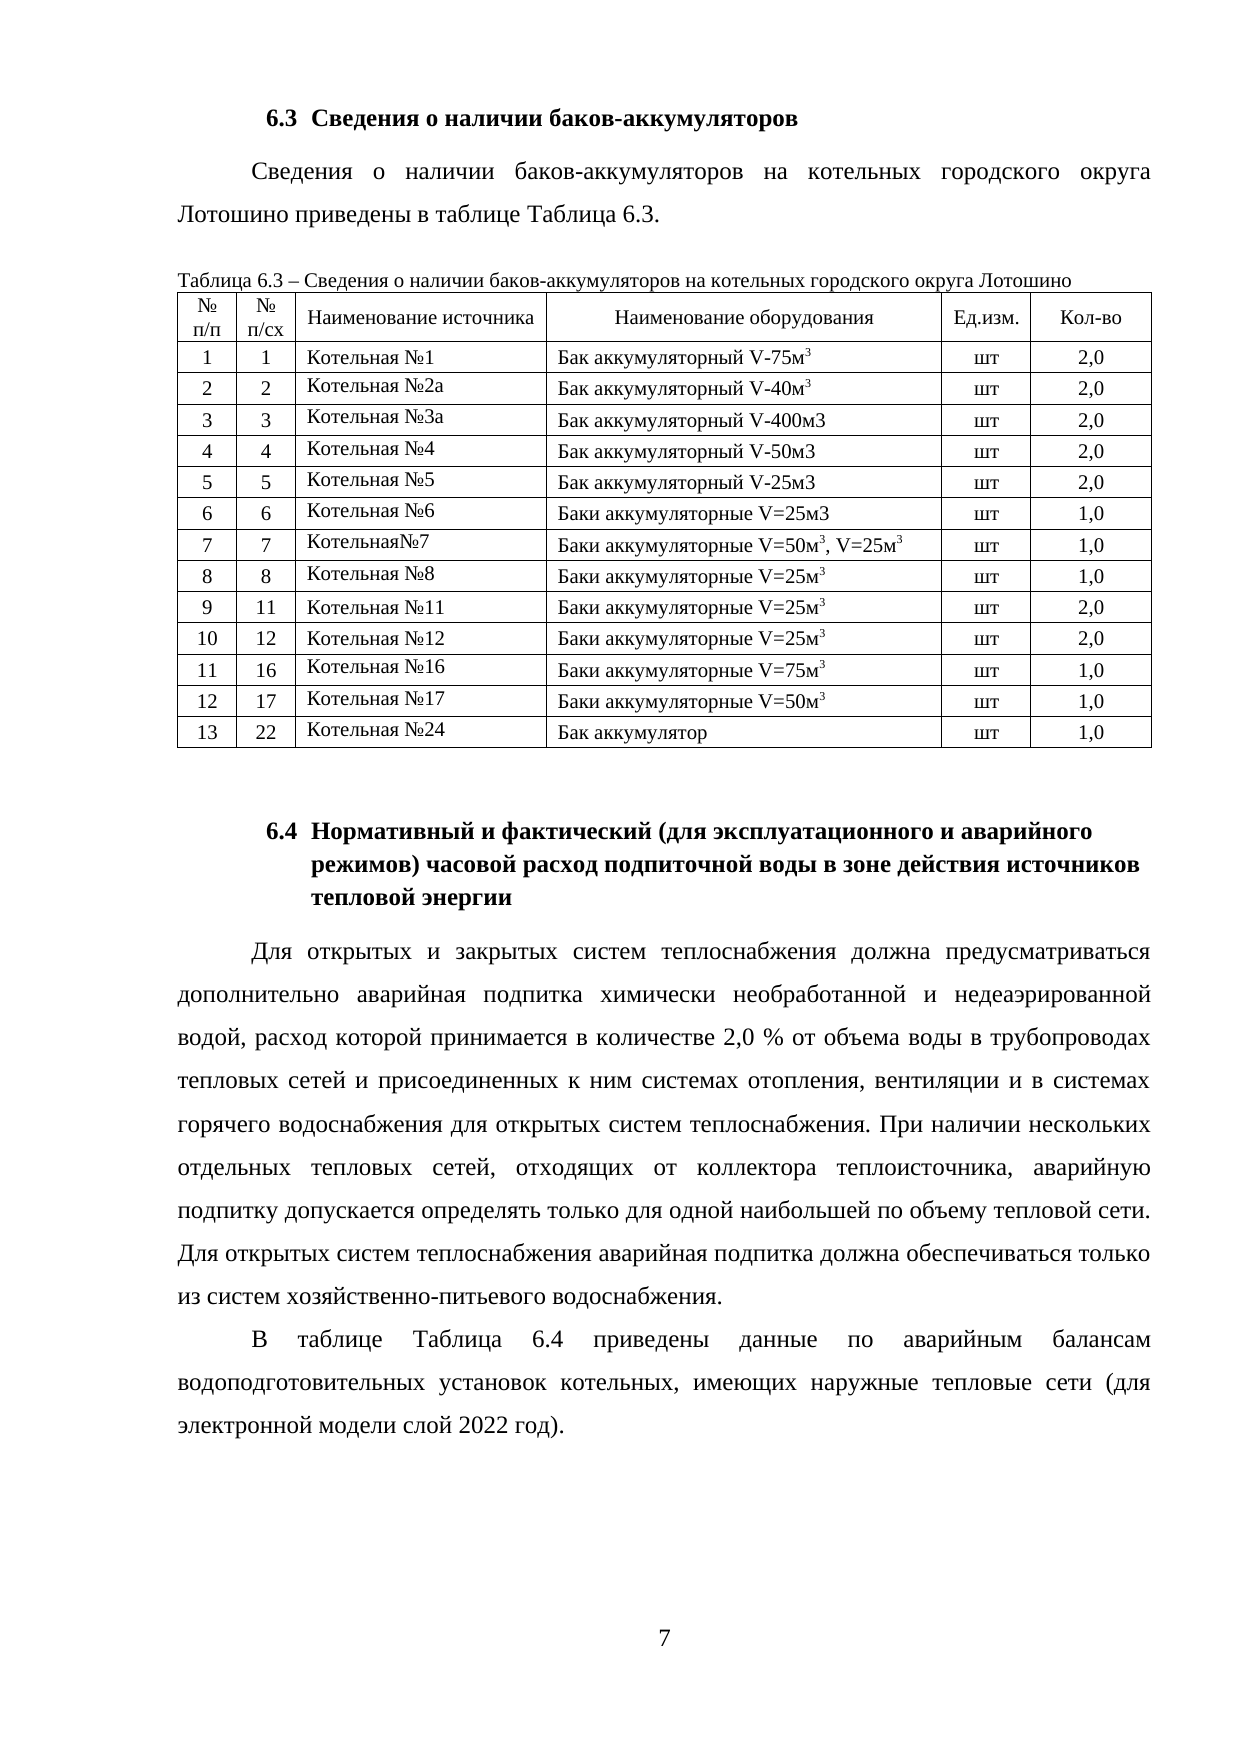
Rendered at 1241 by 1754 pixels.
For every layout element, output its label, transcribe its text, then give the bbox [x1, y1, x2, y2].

table_cell шт [942, 592, 1030, 622]
table_cell 2,0 [1031, 405, 1151, 435]
table_cell шт [942, 655, 1030, 685]
table_cell Котельная №24 [296, 717, 546, 747]
table_cell 2,0 [1031, 436, 1151, 466]
table_cell Котельная №8 [296, 561, 546, 591]
table_cell Баки аккумуляторные V=25м3 [547, 561, 941, 591]
table_cell 7 [237, 530, 295, 560]
table_cell 8 [178, 561, 236, 591]
table_cell 6 [178, 498, 236, 528]
table_cell 3 [178, 405, 236, 435]
table_cell 1,0 [1031, 717, 1151, 747]
table_cell Баки аккумуляторные V=25м3 [547, 623, 941, 653]
table_cell Баки аккумуляторные V=75м3 [547, 655, 941, 685]
table_header Кол-во [1031, 293, 1151, 341]
table_cell 2,0 [1031, 623, 1151, 653]
table_cell 11 [237, 592, 295, 622]
subtitle Нормативный и фактический (для эксплуатационного и аварийного режимов) часовой расход подпиточной воды в зоне действия источников тепловой энергии [266, 816, 1152, 911]
table_header Наименование источника [296, 293, 546, 341]
table_cell 5 [178, 467, 236, 497]
table_cell Котельная №11 [296, 592, 546, 622]
table_cell Котельная №1 [296, 342, 546, 372]
table_cell шт [942, 498, 1030, 528]
text В таблице Таблица 6.4 приведены данные по аварийным балансам водоподготовительных установок котельных, имеющих наружные тепловые сети (для электронной модели слой 2022 год). [177, 1324, 1152, 1439]
table_cell 1,0 [1031, 561, 1151, 591]
table_cell 11 [178, 655, 236, 685]
table_cell Котельная №3а [296, 405, 546, 435]
table_cell 12 [237, 623, 295, 653]
table_header № п/сх [237, 293, 295, 341]
table_cell Котельная №12 [296, 623, 546, 653]
subtitle Сведения о наличии баков-аккумуляторов [266, 103, 1152, 131]
table_cell Баки аккумуляторные V=25м3 [547, 498, 941, 528]
table_header Наименование оборудования [547, 293, 941, 341]
table_cell 2,0 [1031, 467, 1151, 497]
table_cell Котельная№7 [296, 530, 546, 560]
table_header Ед.изм. [942, 293, 1030, 341]
table_cell 2,0 [1031, 592, 1151, 622]
table_cell Котельная №2а [296, 373, 546, 403]
table_cell 1,0 [1031, 530, 1151, 560]
table_cell Котельная №16 [296, 655, 546, 685]
table_cell шт [942, 561, 1030, 591]
table_cell 4 [237, 436, 295, 466]
text Таблица 6.3 – Сведения о наличии баков-аккумуляторов на котельных городского округа Лотошино [177, 268, 1152, 292]
table_cell 8 [237, 561, 295, 591]
table_cell Котельная №17 [296, 686, 546, 716]
text Для открытых и закрытых систем теплоснабжения должна предусматриваться дополнительно аварийная подпитка химически необработанной и недеаэрированной водой, расход которой принимается в количестве 2,0 % от объема воды в трубопроводах тепловых сетей и присоединенных к ним системах отопления, вентиляции и в системах горячего водоснабжения для открытых систем теплоснабжения. При наличии нескольких отдельных тепловых сетей, отходящих от коллектора теплоисточника, аварийную подпитку допускается определять только для одной наибольшей по объему тепловой сети. Для открытых систем теплоснабжения аварийная подпитка должна обеспечиваться только из систем хозяйственно-питьевого водоснабжения. [177, 936, 1152, 1310]
table_cell шт [942, 623, 1030, 653]
table_cell 2 [178, 373, 236, 403]
table_cell 1 [178, 342, 236, 372]
table_cell 1 [237, 342, 295, 372]
table_cell Бак аккумулятор [547, 717, 941, 747]
table_cell 13 [178, 717, 236, 747]
table_cell 17 [237, 686, 295, 716]
table_cell 1,0 [1031, 686, 1151, 716]
table_cell 4 [178, 436, 236, 466]
table_cell Бак аккумуляторный V-400м3 [547, 405, 941, 435]
table_cell Котельная №4 [296, 436, 546, 466]
table_cell Бак аккумуляторный V-25м3 [547, 467, 941, 497]
table_cell шт [942, 686, 1030, 716]
table_cell шт [942, 342, 1030, 372]
table_cell 2,0 [1031, 373, 1151, 403]
table_cell 9 [178, 592, 236, 622]
table_cell Бак аккумуляторный V-50м3 [547, 436, 941, 466]
table_cell 6 [237, 498, 295, 528]
table_cell 2,0 [1031, 342, 1151, 372]
table_cell Баки аккумуляторные V=25м3 [547, 592, 941, 622]
table_cell шт [942, 436, 1030, 466]
table_cell Котельная №6 [296, 498, 546, 528]
table_cell шт [942, 405, 1030, 435]
table_header № п/п [178, 293, 236, 341]
text Сведения о наличии баков-аккумуляторов на котельных городского округа Лотошино приведены в таблице Таблица 6.3. [177, 156, 1152, 228]
table_cell 2 [237, 373, 295, 403]
table_cell шт [942, 717, 1030, 747]
table_cell 16 [237, 655, 295, 685]
table_cell 7 [178, 530, 236, 560]
table_cell 3 [237, 405, 295, 435]
table_cell 1,0 [1031, 498, 1151, 528]
table_cell 5 [237, 467, 295, 497]
table_cell 12 [178, 686, 236, 716]
table_cell шт [942, 373, 1030, 403]
table_cell Баки аккумуляторные V=50м3 [547, 686, 941, 716]
table_cell Бак аккумуляторный V-40м3 [547, 373, 941, 403]
table_cell Бак аккумуляторный V-75м3 [547, 342, 941, 372]
table_cell Котельная №5 [296, 467, 546, 497]
table_cell 1,0 [1031, 655, 1151, 685]
table_cell шт [942, 530, 1030, 560]
table_cell шт [942, 467, 1030, 497]
table_cell 10 [178, 623, 236, 653]
table_cell 22 [237, 717, 295, 747]
table_cell Баки аккумуляторные V=50м3, V=25м3 [547, 530, 941, 560]
